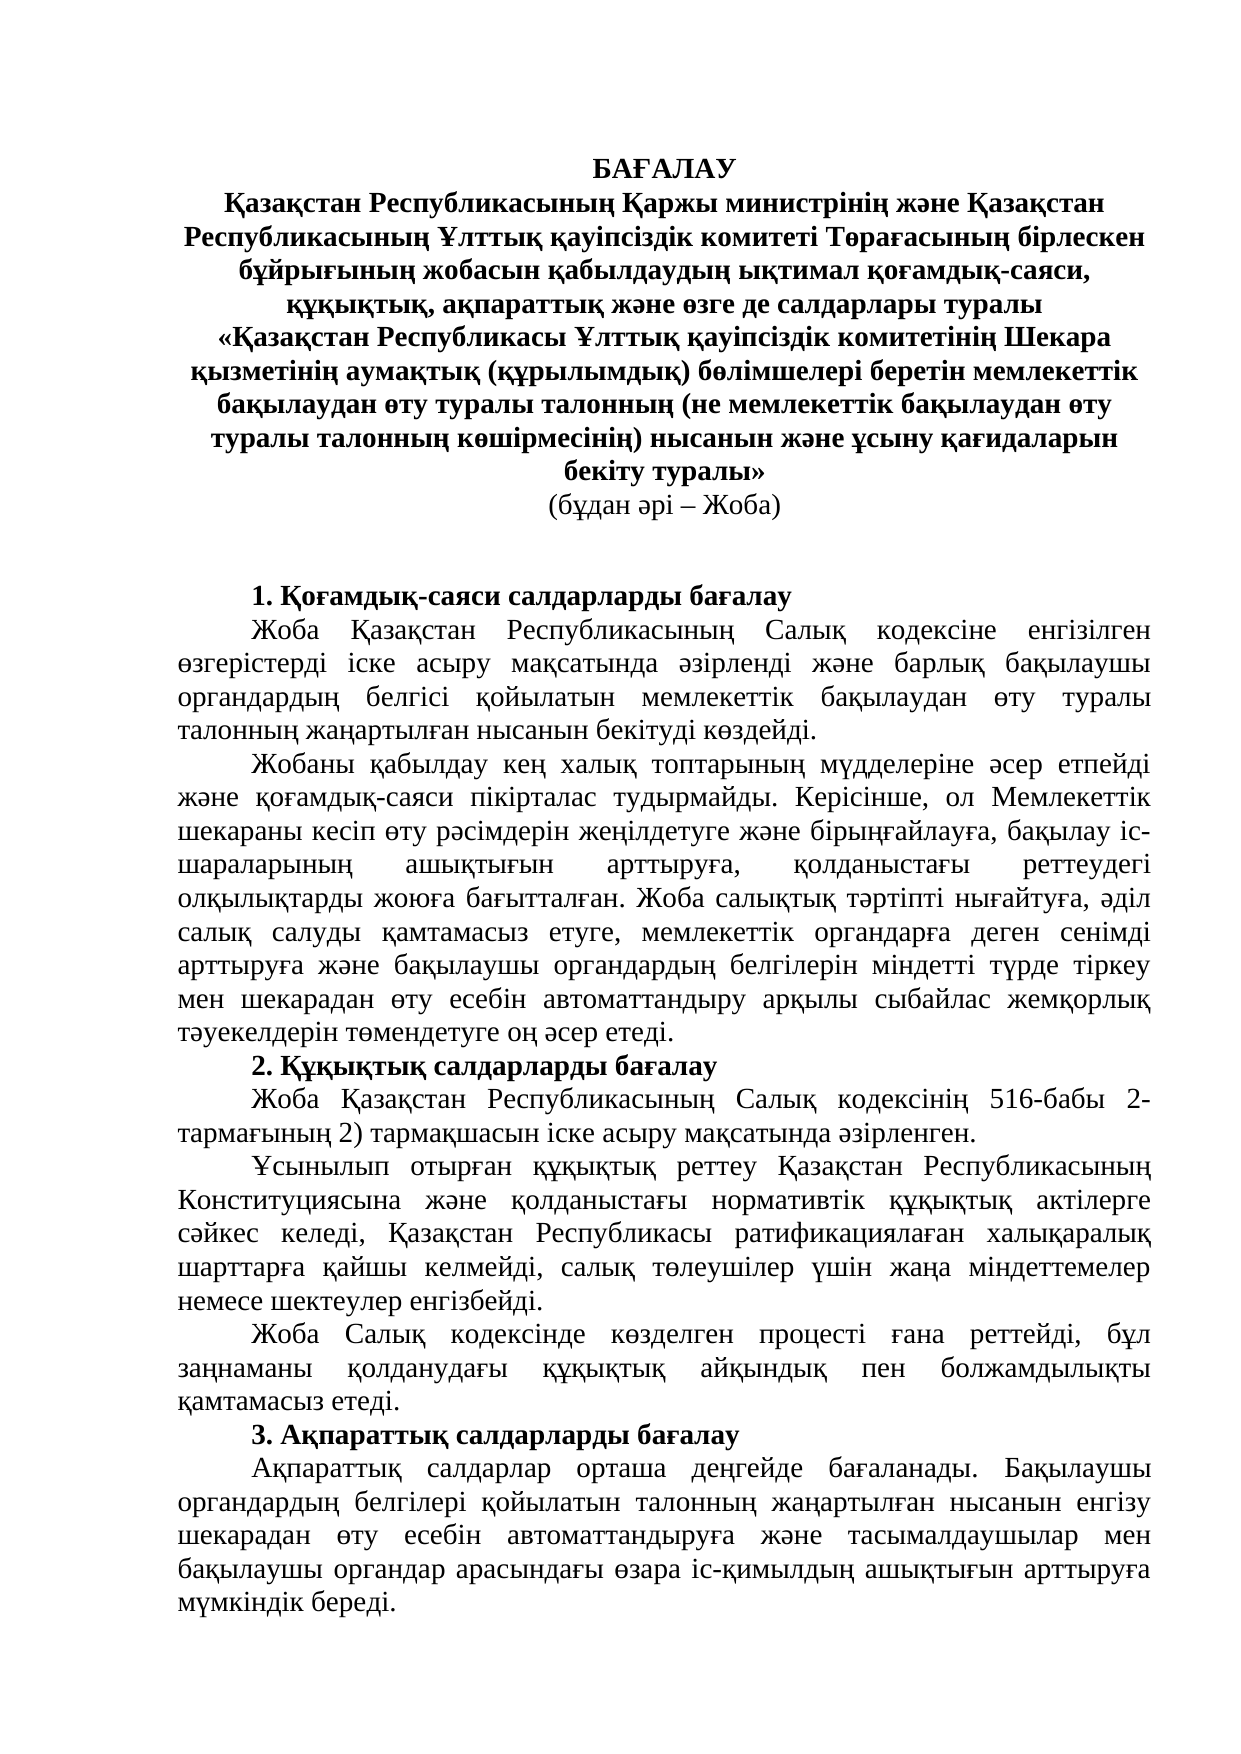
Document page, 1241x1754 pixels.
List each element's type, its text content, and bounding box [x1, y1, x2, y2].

text 3. Ақпараттық салдарларды бағалау [177, 1417, 1152, 1450]
text Ұсынылып отырған құқықтық реттеу Қазақстан Республикасының Конституциясына және қолданыстағы нормативтік құқықтық актілерге сәйкес келеді, Қазақстан Республикасы ратификациялаған халықаралық шарттарға қайшы келмейді, салық төлеушілер үшін жаңа міндеттемелер немесе шектеулер енгізбейді. [177, 1148, 1152, 1316]
text 2. Құқықтық салдарларды бағалау [177, 1048, 1152, 1081]
text Ақпараттық салдарлар орташа деңгейде бағаланады. Бақылаушы органдардың белгілері қойылатын талонның жаңартылған нысанын енгізу шекарадан өту есебін автоматтандыруға және тасымалдаушылар мен бақылаушы органдар арасындағы өзара іс-қимылдың ашықтығын арттыруға мүмкіндік береді. [177, 1450, 1152, 1618]
text Жоба Салық кодексінде көзделген процесті ғана реттейді, бұл заңнаманы қолданудағы құқықтық айқындық пен болжамдылықты қамтамасыз етеді. [177, 1316, 1152, 1417]
text (бұдан әрі – Жоба) [177, 487, 1152, 521]
text Жобаны қабылдау кең халық топтарының мүдделеріне әсер етпейді және қоғамдық-саяси пікірталас тудырмайды. Керісінше, ол Мемлекеттік шекараны кесіп өту рәсімдерін жеңілдетуге және бірыңғайлауға, бақылау іс-шараларының ашықтығын арттыруға, қолданыстағы реттеудегі олқылықтарды жоюға бағытталған. Жоба салықтық тәртіпті нығайтуға, әділ салық салуды қамтамасыз етуге, мемлекеттік органдарға деген сенімді арттыруға және бақылаушы органдардың белгілерін міндетті түрде тіркеу мен шекарадан өту есебін автоматтандыру арқылы сыбайлас жемқорлық тәуекелдерін төмендетуге оң әсер етеді. [177, 746, 1152, 1048]
text БАҒАЛАУ [177, 152, 1152, 185]
text «Қазақстан Республикасы Ұлттық қауіпсіздік комитетінің Шекара қызметінің аумақтық (құрылымдық) бөлімшелері беретін мемлекеттік бақылаудан өту туралы талонның (не мемлекеттік бақылаудан өту туралы талонның көшірмесінің) нысанын және ұсыну қағидаларын бекіту туралы» [177, 319, 1152, 487]
text Жоба Қазақстан Республикасының Салық кодексіне енгізілген өзгерістерді іске асыру мақсатында әзірленді және барлық бақылаушы органдардың белгісі қойылатын мемлекеттік бақылаудан өту туралы талонның жаңартылған нысанын бекітуді көздейді. [177, 612, 1152, 746]
text Қазақстан Республикасының Қаржы министрінің және Қазақстан Республикасының Ұлттық қауіпсіздік комитеті Төрағасының бірлескен бұйрығының жобасын қабылдаудың ықтимал қоғамдық-саяси, құқықтық, ақпараттық және өзге де салдарлары туралы [177, 185, 1152, 319]
text Жоба Қазақстан Республикасының Салық кодексінің 516-бабы 2-тармағының 2) тармақшасын іске асыру мақсатында әзірленген. [177, 1081, 1152, 1148]
text 1. Қоғамдық-саяси салдарларды бағалау [177, 578, 1152, 612]
